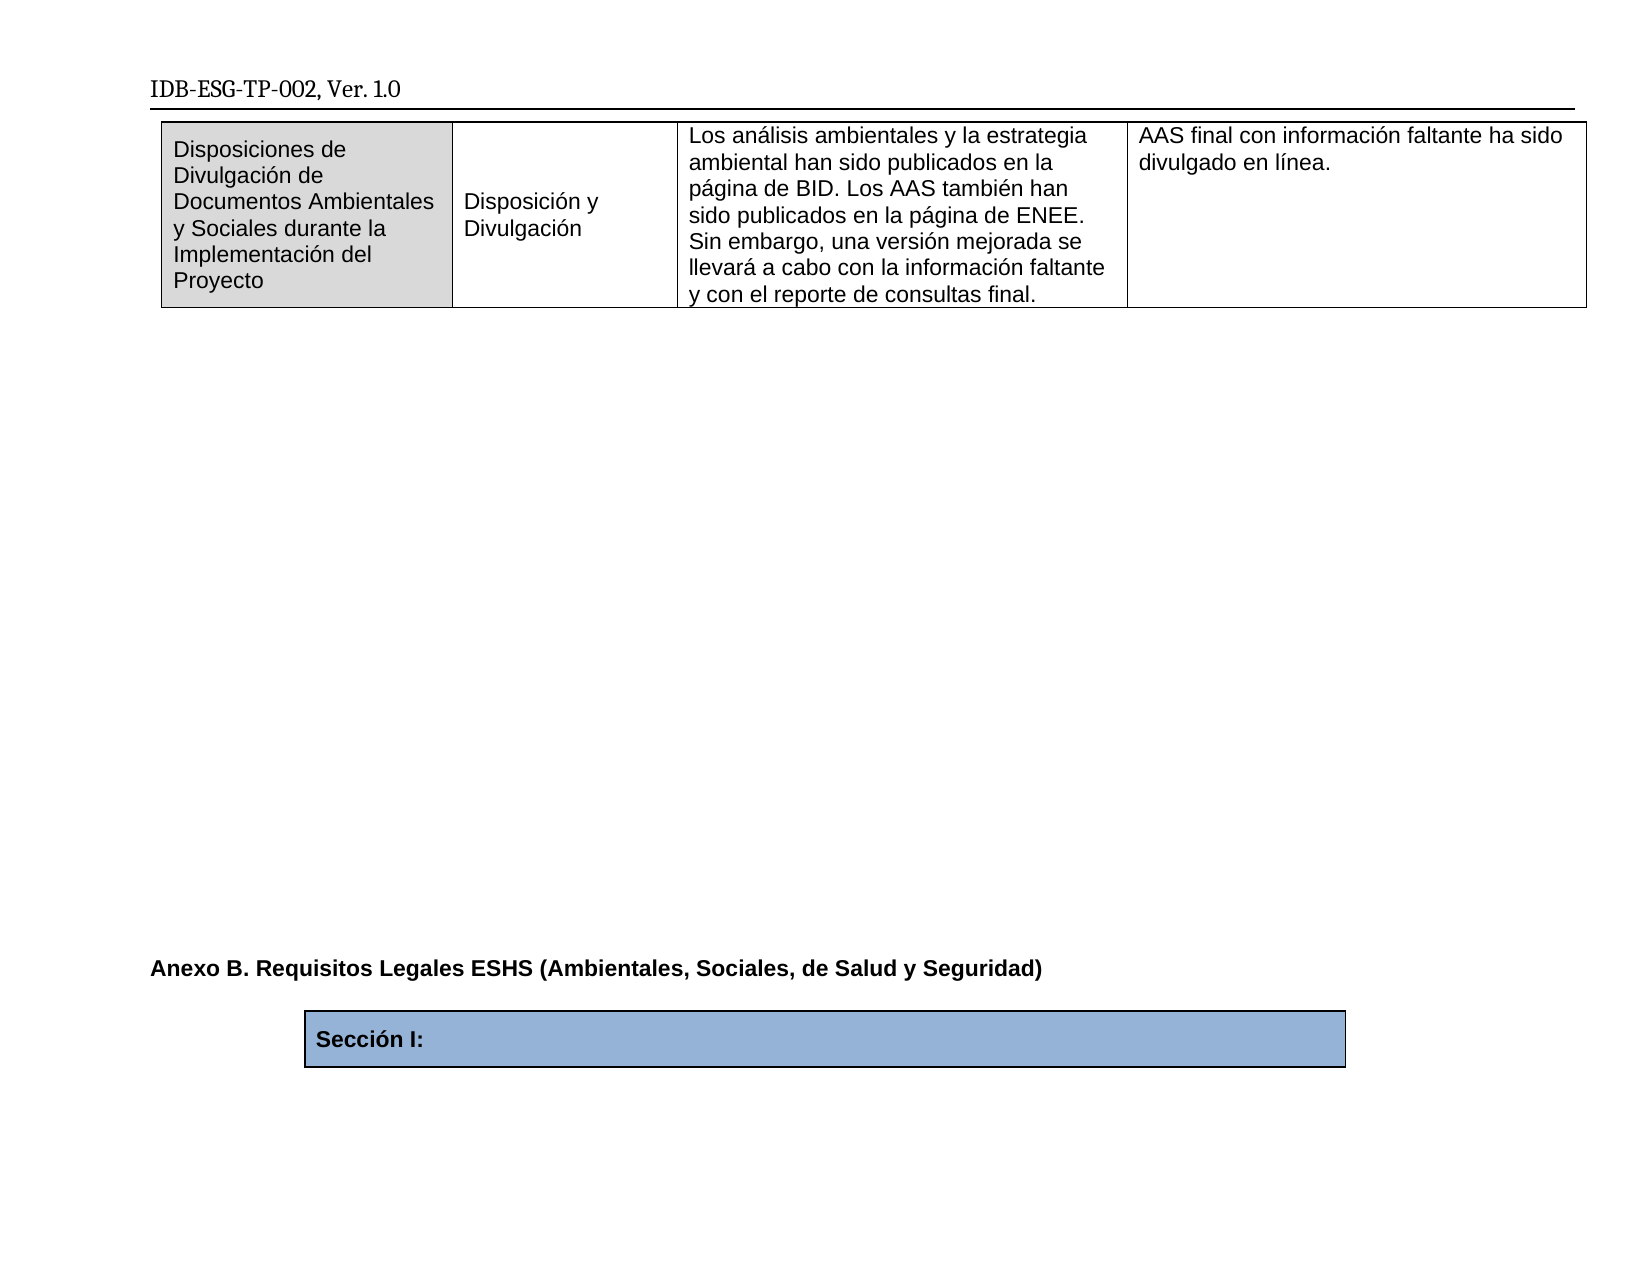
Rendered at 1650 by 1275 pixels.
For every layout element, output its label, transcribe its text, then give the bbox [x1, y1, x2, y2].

table_header Sección I: [306, 1012, 1345, 1066]
table_cell Disposición y Divulgación [453, 123, 677, 307]
text Anexo B. Requisitos Legales ESHS (Ambientales, Sociales, de Salud y Seguridad) [150, 955, 1500, 981]
table_cell AAS final con información faltante ha sido divulgado en línea. [1128, 123, 1586, 307]
table_cell Los análisis ambientales y la estrategia ambiental han sido publicados en la página de BID. Los AAS también han sido publicados en la página de ENEE. Sin embargo, una versión mejorada se llevará a cabo con la información faltante y con el reporte de consultas final. [678, 123, 1127, 307]
table_cell Disposiciones de Divulgación de Documentos Ambientales y Sociales durante la Implementación del Proyecto [162, 123, 452, 307]
